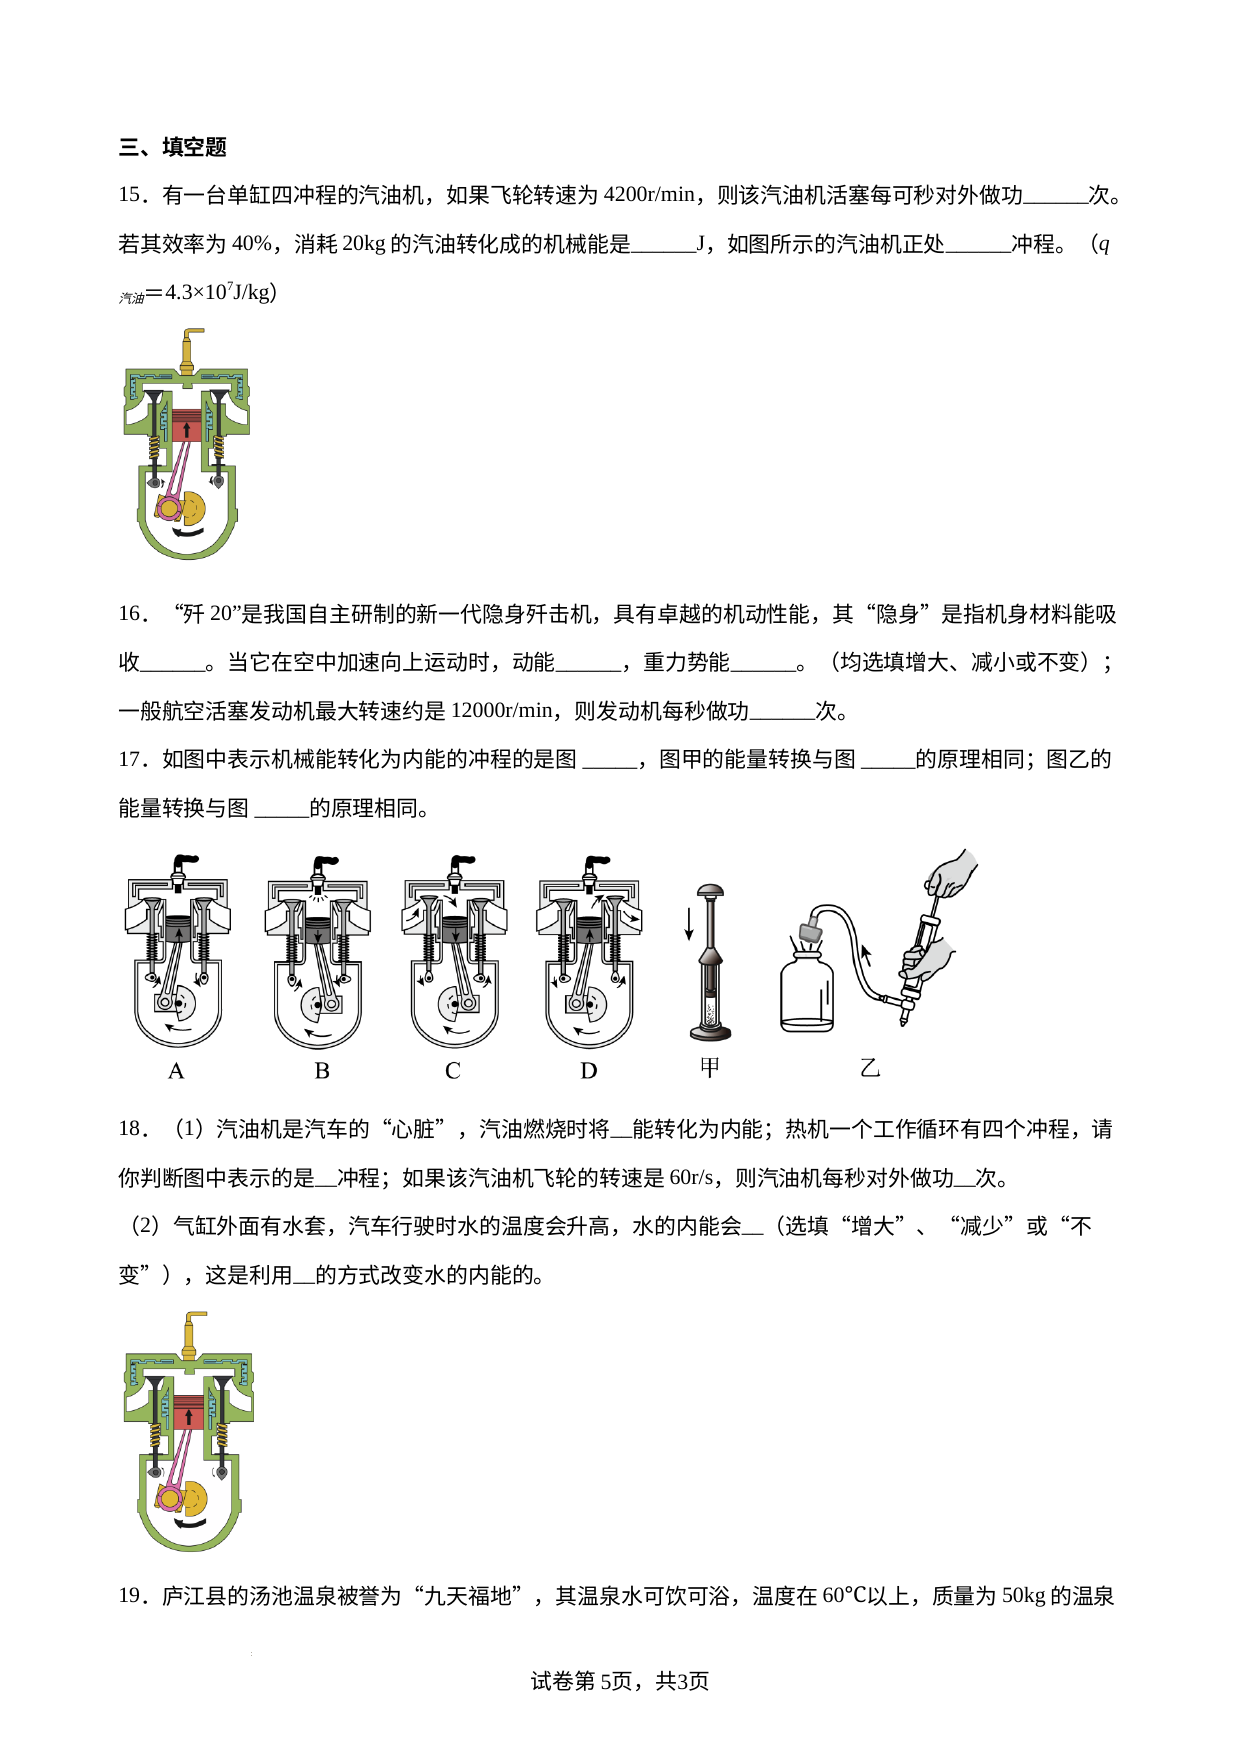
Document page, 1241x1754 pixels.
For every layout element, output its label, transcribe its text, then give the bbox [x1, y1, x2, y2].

text 三、填空题 [118, 129, 1122, 162]
text 18．（1）汽油机是汽车的“心脏”，汽油燃烧时将__能转化为内能；热机一个工作循环有四个冲程，请你判断图中表示的是__冲程；如果该汽油机飞轮的转速是60r/s，则汽油机每秒对外做功__次。 [118, 1112, 1122, 1193]
picture [118, 839, 984, 1085]
text （2）气缸外面有水套，汽车行驶时水的温度会升高，水的内能会__（选填“增大”、“减少”或“不变”），这是利用__的方式改变水的内能的。 [118, 1209, 1122, 1290]
picture [118, 1306, 258, 1558]
text 17．如图中表示机械能转化为内能的冲程的是图 _____，图甲的能量转换与图 _____的原理相同；图乙的能量转换与图 _____的原理相同。 [118, 742, 1122, 823]
text 15．有一台单缸四冲程的汽油机，如果飞轮转速为4200r/min，则该汽油机活塞每可秒对外做功______次。若其效率为40%，消耗20kg的汽油转化成的机械能是______J，如图所示的汽油机正处______冲程。（q汽油＝4.3×107J/kg） [118, 178, 1122, 308]
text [118, 1578, 1122, 1611]
text 16．“歼20”是我国自主研制的新一代隐身歼击机，具有卓越的机动性能，其“隐身”是指机身材料能吸收______。当它在空中加速向上运动时，动能______，重力势能______。（均选填增大、减小或不变）；一般航空活塞发动机最大转速约是12000r/min，则发动机每秒做功______次。 [118, 596, 1122, 726]
picture [118, 323, 256, 565]
